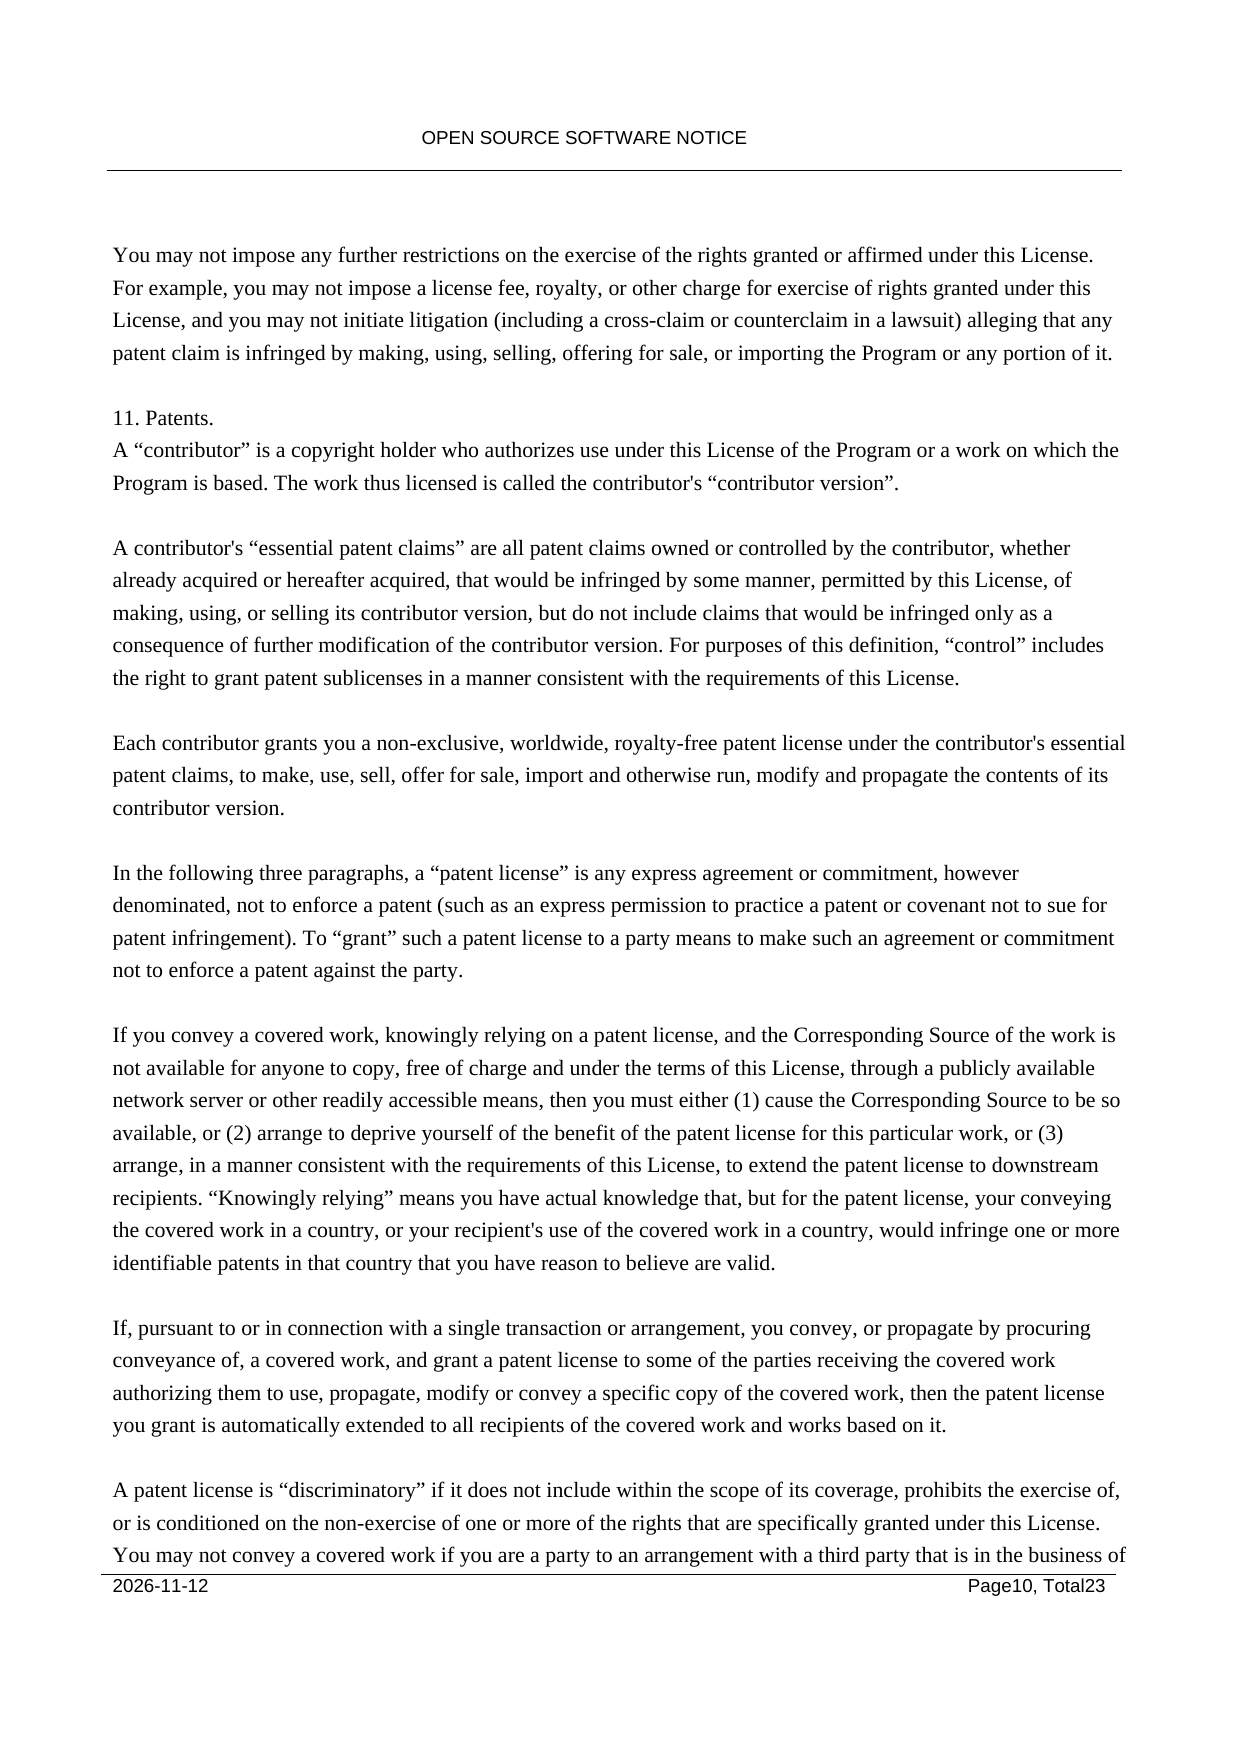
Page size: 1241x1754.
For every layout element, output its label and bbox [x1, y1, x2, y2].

text [112, 206, 1128, 1571]
